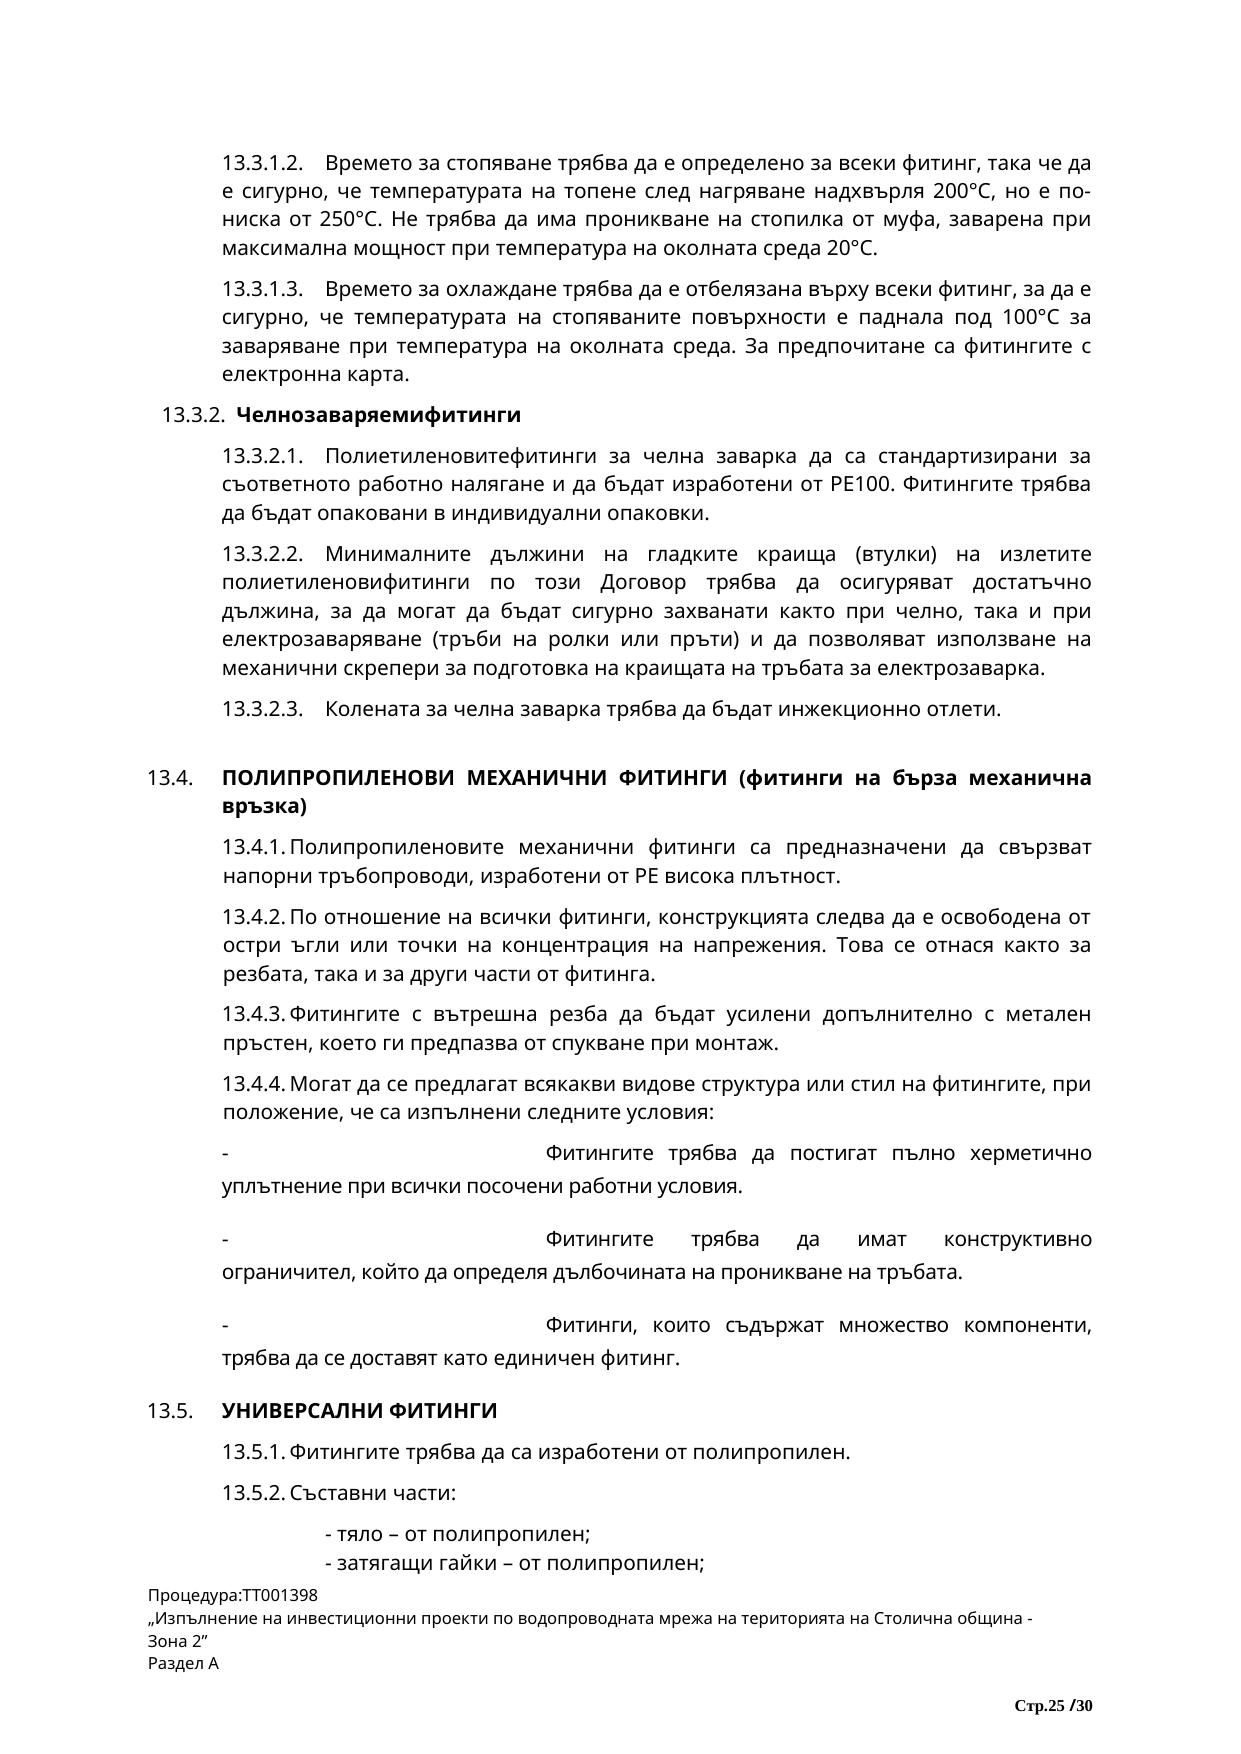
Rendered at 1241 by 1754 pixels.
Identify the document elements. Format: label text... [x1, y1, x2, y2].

list Челнозаваряемифитинги [161, 400, 1092, 429]
list Колената за челна заварка трябва да бъдат инжекционно отлети. [222, 694, 1092, 722]
list Времето за охлаждане трябва да е отбелязана върху всеки фитинг, за да е сигурно, че температурата на стопяваните повърхности е паднала под 100°C за заваряване при температура на околната среда. За предпочитане са фитингите с електронна карта. [222, 274, 1092, 388]
list Полиетиленовитефитинги за челна заварка да са стандартизирани за съответното работно налягане и да бъдат изработени от РЕ100. Фитингите трябва да бъдат опаковани в индивидуални опаковки. [222, 441, 1092, 526]
list Фитингите трябва да имат конструктивно ограничител, който да определя дълбочината на проникване на тръбата. [222, 1224, 1092, 1285]
list Полипропиленовите механични фитинги са предназначени да свързват напорни тръбопроводи, изработени от PE висока плътност. [222, 832, 1092, 889]
list УНИВЕРСАЛНИ ФИТИНГИ [147, 1396, 1092, 1425]
text - затягащи гайки – от полипропилен; [325, 1548, 1092, 1576]
list Времето за стопяване трябва да е определено за всеки фитинг, така че да е сигурно, че температурата на топене след нагряване надхвърля 200°C, но е по-ниска от 250°C. Не трябва да има проникване на стопилка от муфа, заварена при максимална мощност при температура на околната среда 20°C. [222, 148, 1092, 261]
list По отношение на всички фитинги, конструкцията следва да е освободена от остри ъгли или точки на концентрация на напрежения. Това се отнася както за резбата, така и за други части от фитинга. [222, 902, 1092, 987]
list Съставни части: [222, 1478, 1092, 1507]
list Фитингите трябва да са изработени от полипропилен. [222, 1437, 1092, 1466]
text - тяло – от полипропилен; [325, 1519, 1092, 1548]
list Фитинги, които съдържат множество компоненти, трябва да се доставят като единичен фитинг. [222, 1310, 1092, 1371]
list Фитингите с вътрешна резба да бъдат усилени допълнително с метален пръстен, което ги предпазва от спукване при монтаж. [222, 999, 1092, 1056]
list Могат да се предлагат всякакви видове структура или стил на фитингите, при положение, че са изпълнени следните условия: [222, 1069, 1092, 1126]
list Минималните дължини на гладките краища (втулки) на излетите полиетиленовифитинги по този Договор трябва да осигуряват достатъчно дължина, за да могат да бъдат сигурно захванати както при челно, така и при електрозаваряване (тръби на ролки или пръти) и да позволяват използване на механични скрепери за подготовка на краищата на тръбата за електрозаварка. [222, 539, 1092, 681]
list ПОЛИПРОПИЛЕНОВИ МЕХАНИЧНИ ФИТИНГИ (фитинги на бърза механична връзка) [147, 763, 1092, 820]
list Фитингите трябва да постигат пълно херметично уплътнение при всички посочени работни условия. [222, 1138, 1092, 1199]
